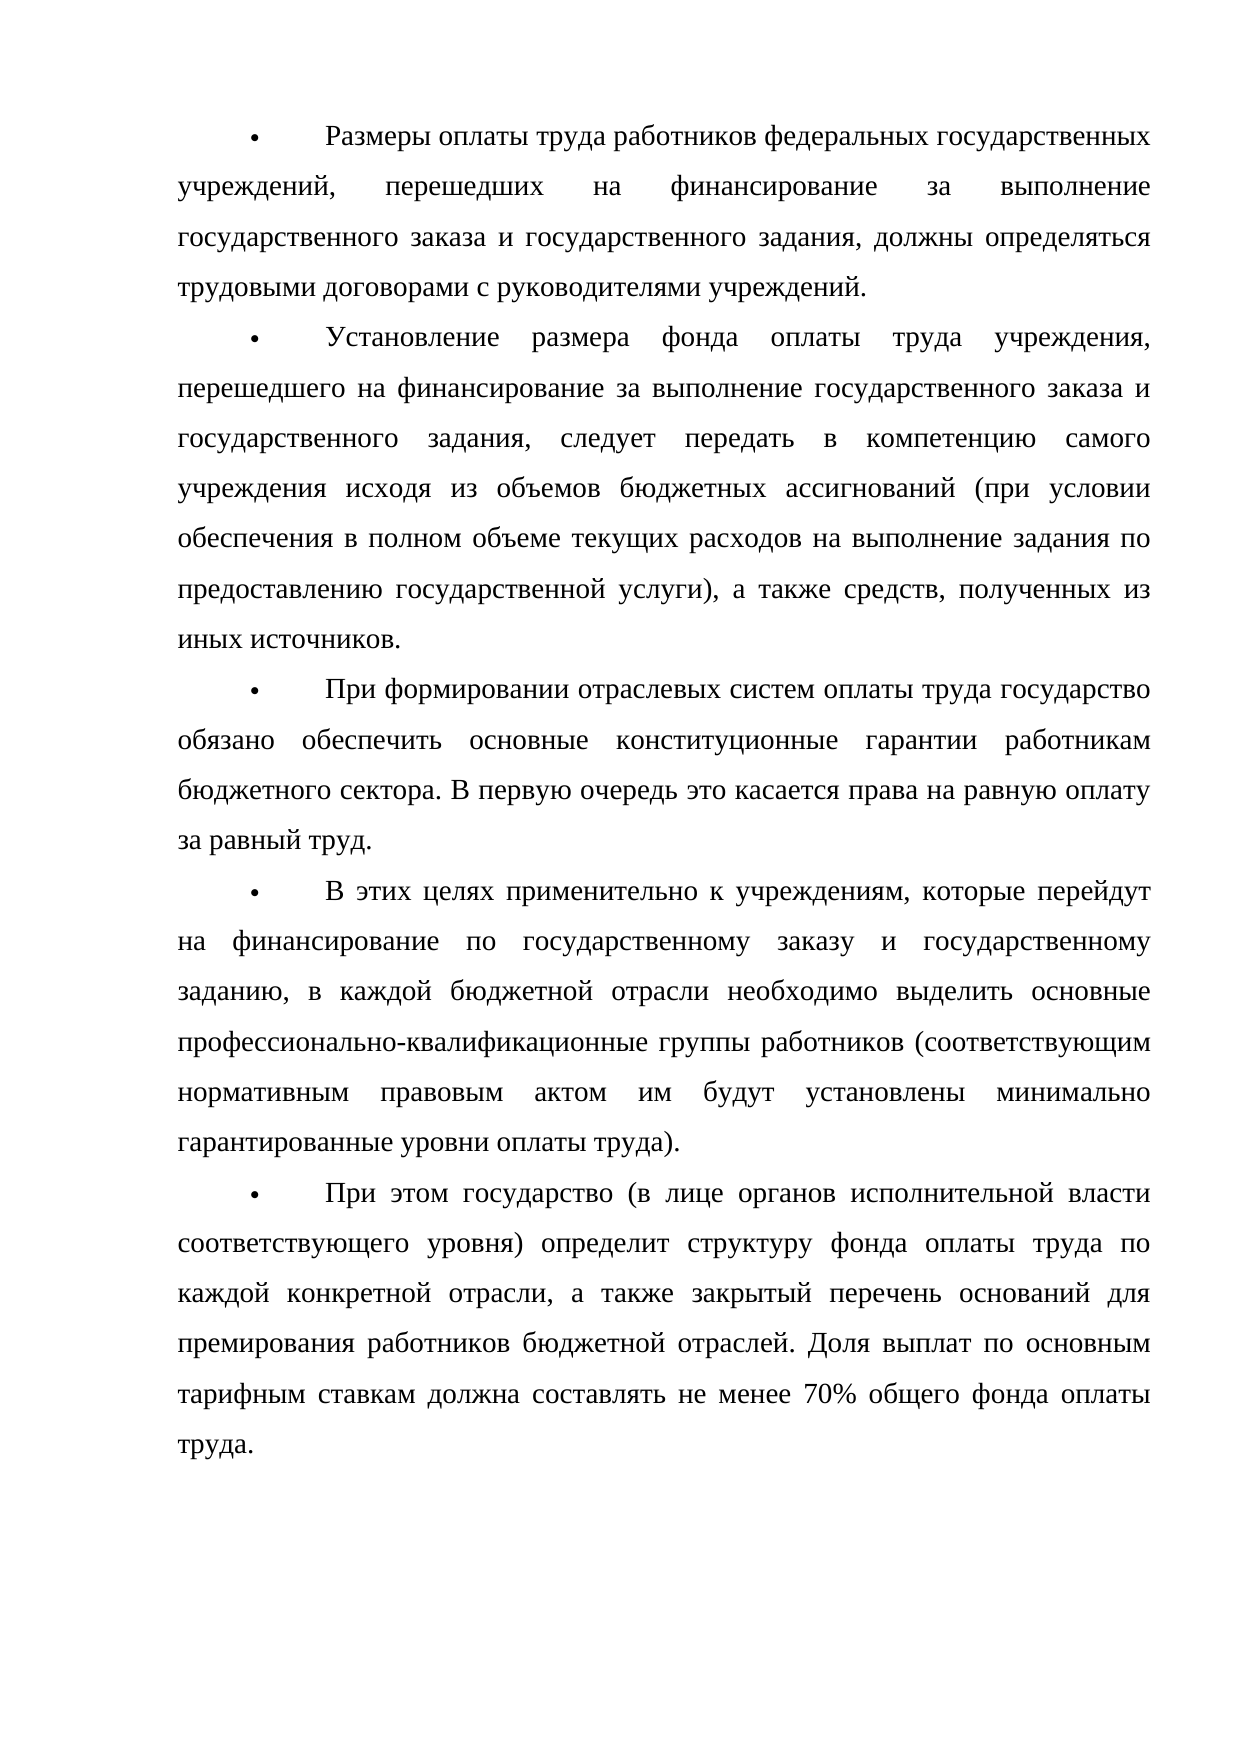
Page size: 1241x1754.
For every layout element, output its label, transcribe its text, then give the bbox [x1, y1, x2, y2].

list В этих целях применительно к учреждениям, которые перейдут на финансирование по государственному заказу и государственному заданию, в каждой бюджетной отрасли необходимо выделить основные профессионально-квалификационные группы работников (соответствующим нормативным правовым актом им будут установлены минимально гарантированные уровни оплаты труда). [177, 873, 1152, 1158]
list При формировании отраслевых систем оплаты труда государство обязано обеспечить основные конституционные гарантии работникам бюджетного сектора. В первую очередь это касается права на равную оплату за равный труд. [177, 672, 1152, 856]
list Размеры оплаты труда работников федеральных государственных учреждений, перешедших на финансирование за выполнение государственного заказа и государственного задания, должны определяться трудовыми договорами с руководителями учреждений. [177, 118, 1152, 303]
list При этом государство (в лице органов исполнительной власти соответствующего уровня) определит структуру фонда оплаты труда по каждой конкретной отрасли, а также закрытый перечень оснований для премирования работников бюджетной отраслей. Доля выплат по основным тарифным ставкам должна составлять не менее 70% общего фонда оплаты труда. [177, 1175, 1152, 1460]
list Установление размера фонда оплаты труда учреждения, перешедшего на финансирование за выполнение государственного заказа и государственного задания, следует передать в компетенцию самого учреждения исходя из объемов бюджетных ассигнований (при условии обеспечения в полном объеме текущих расходов на выполнение задания по предоставлению государственной услуги), а также средств, полученных из иных источников. [177, 319, 1152, 655]
